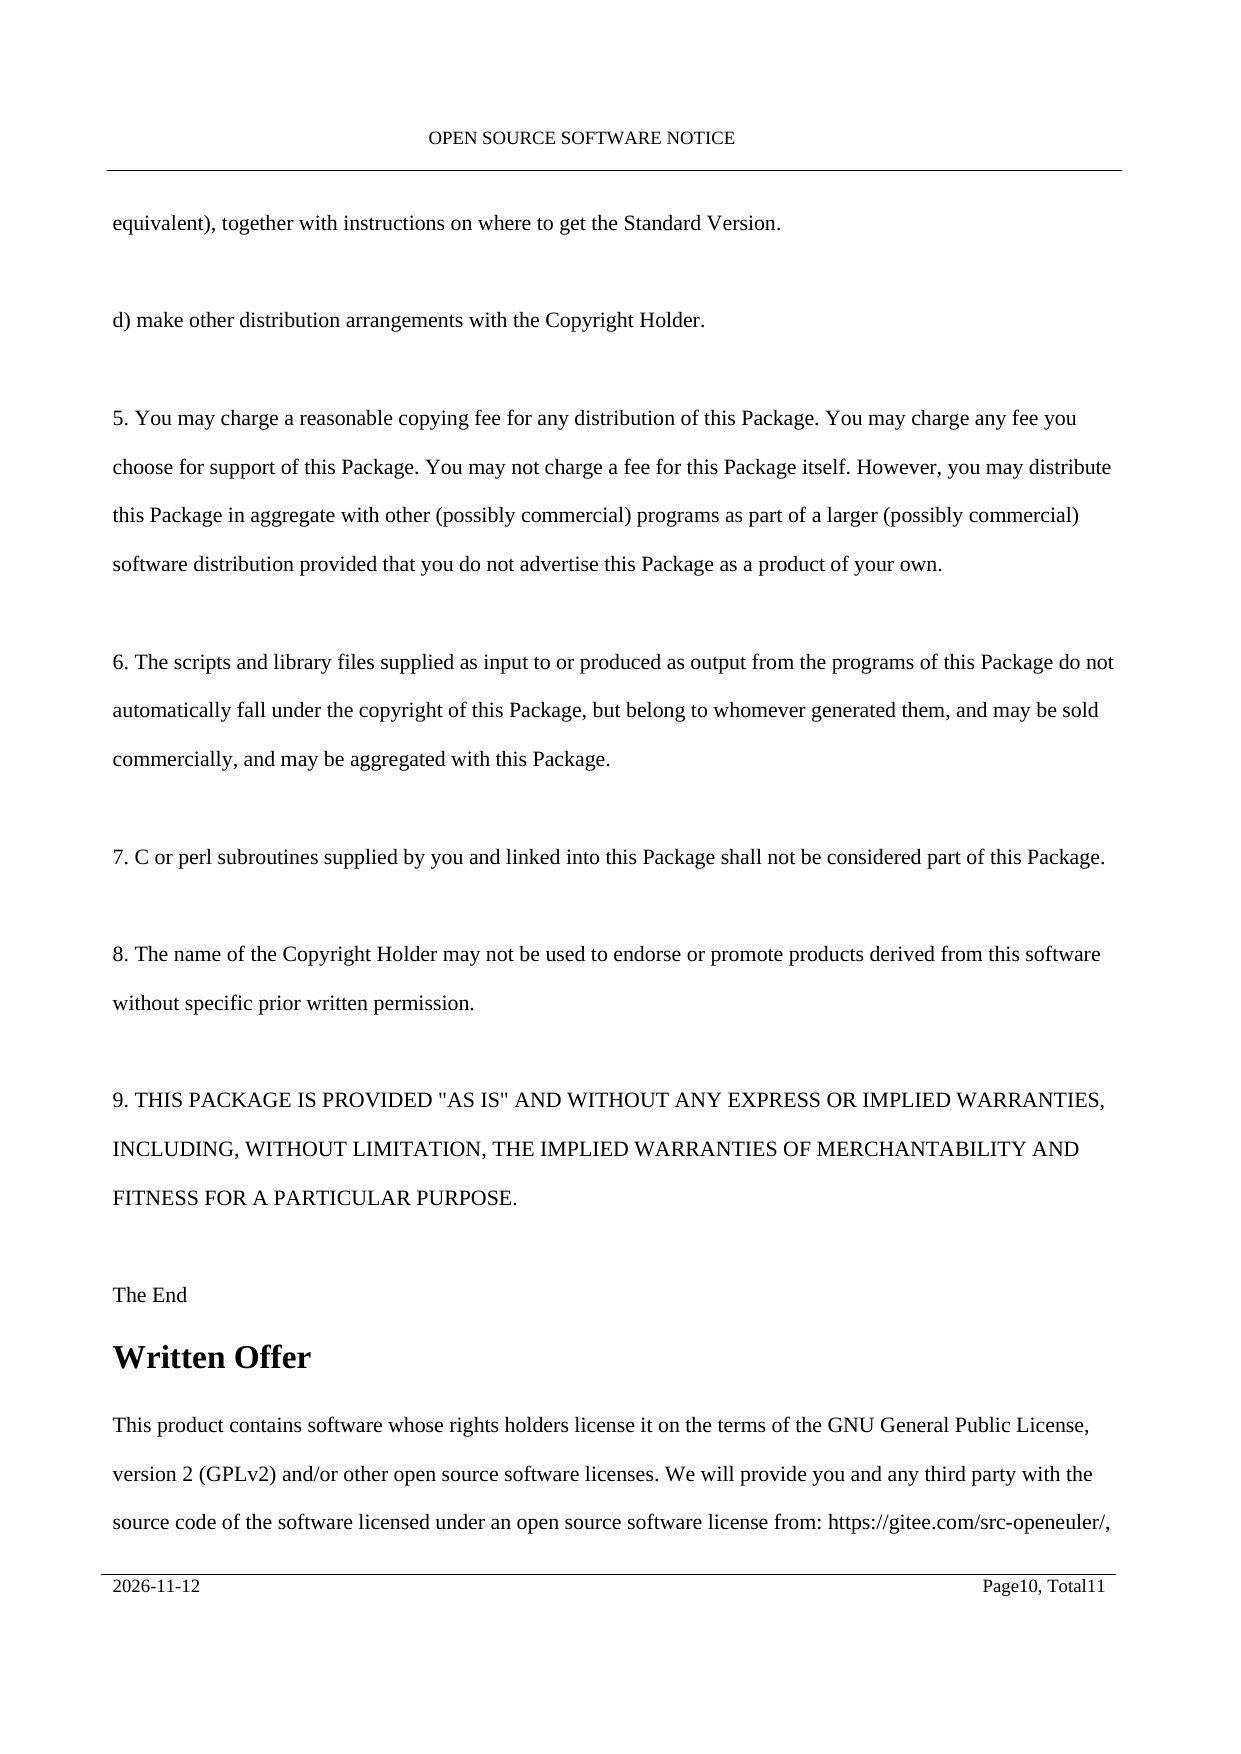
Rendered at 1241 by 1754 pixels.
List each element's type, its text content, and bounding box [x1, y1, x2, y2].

text Written Offer [112, 1324, 1128, 1389]
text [112, 206, 1128, 1311]
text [112, 1408, 1128, 1538]
